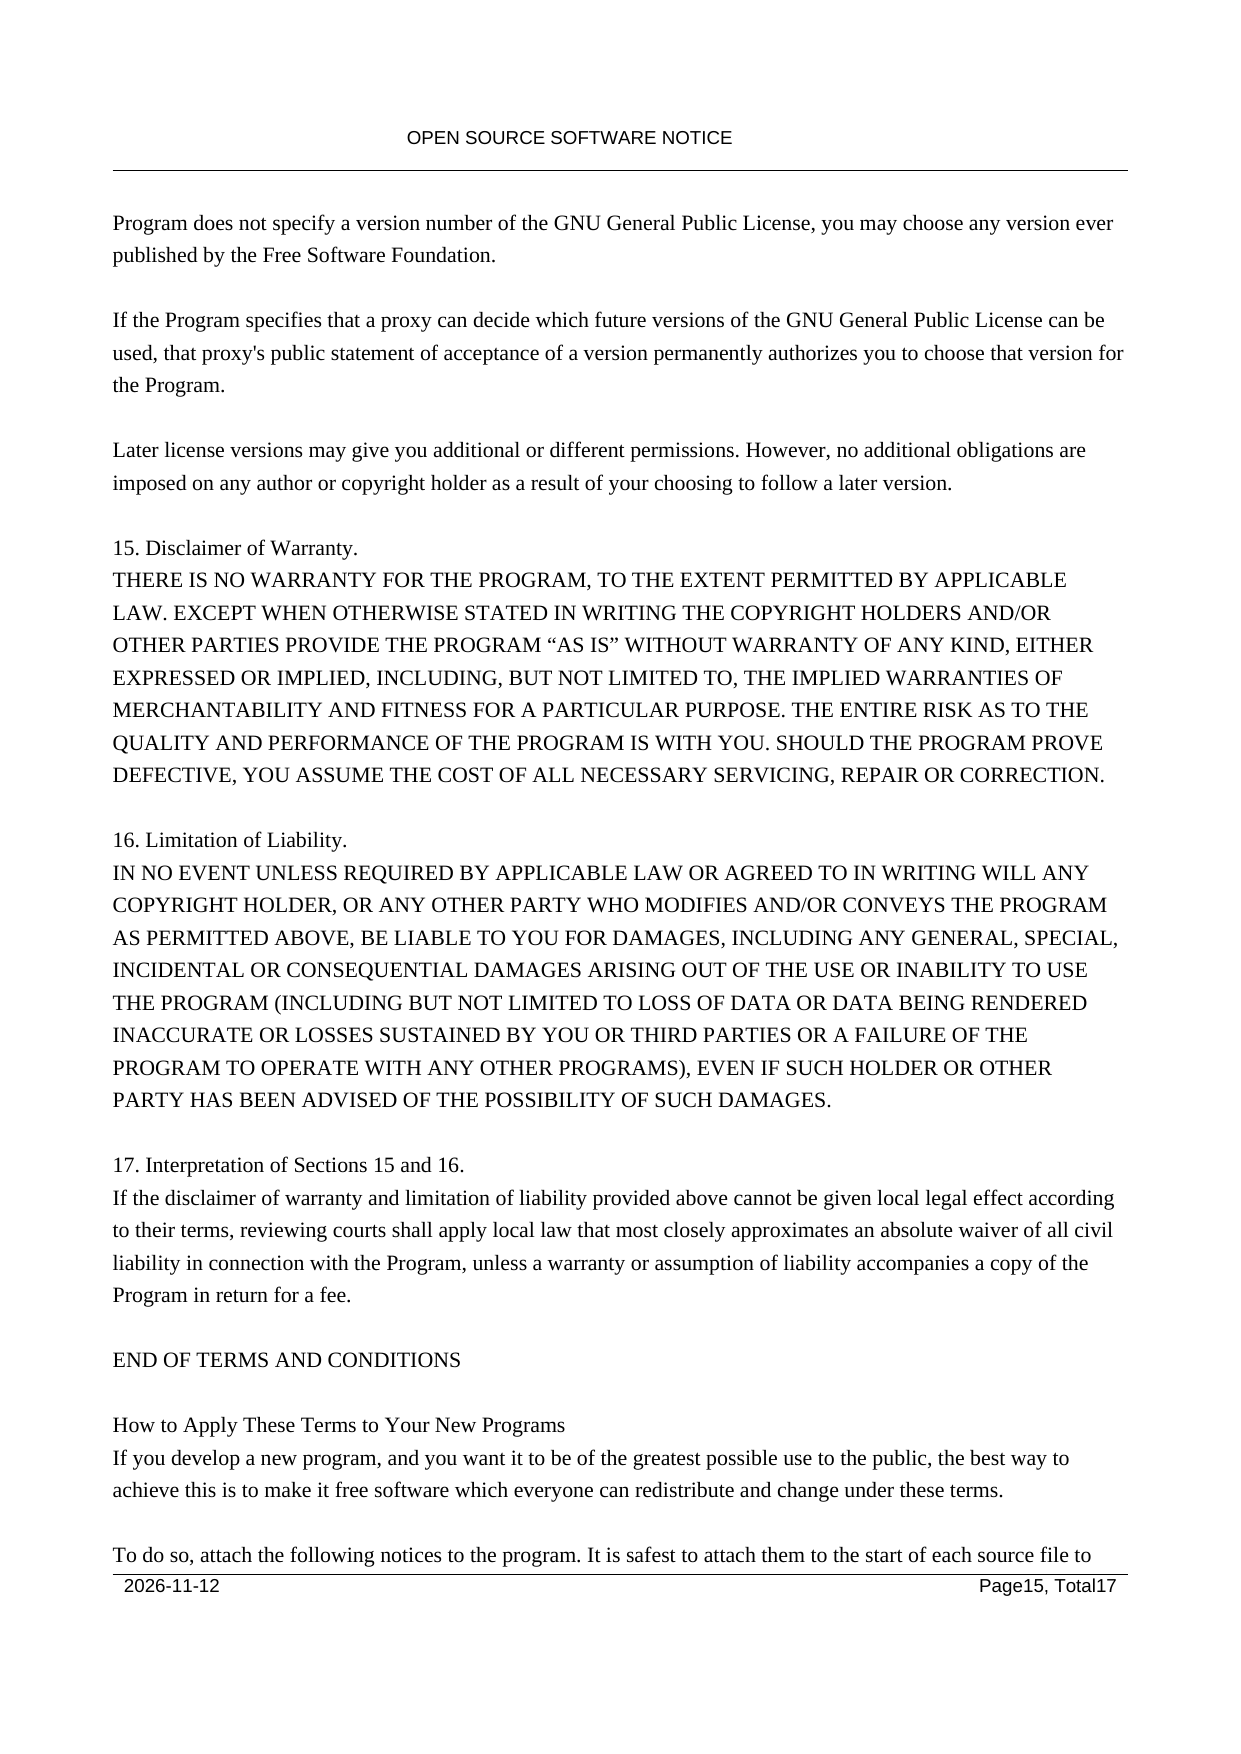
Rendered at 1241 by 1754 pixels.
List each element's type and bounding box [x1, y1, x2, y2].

text [112, 206, 1128, 1571]
